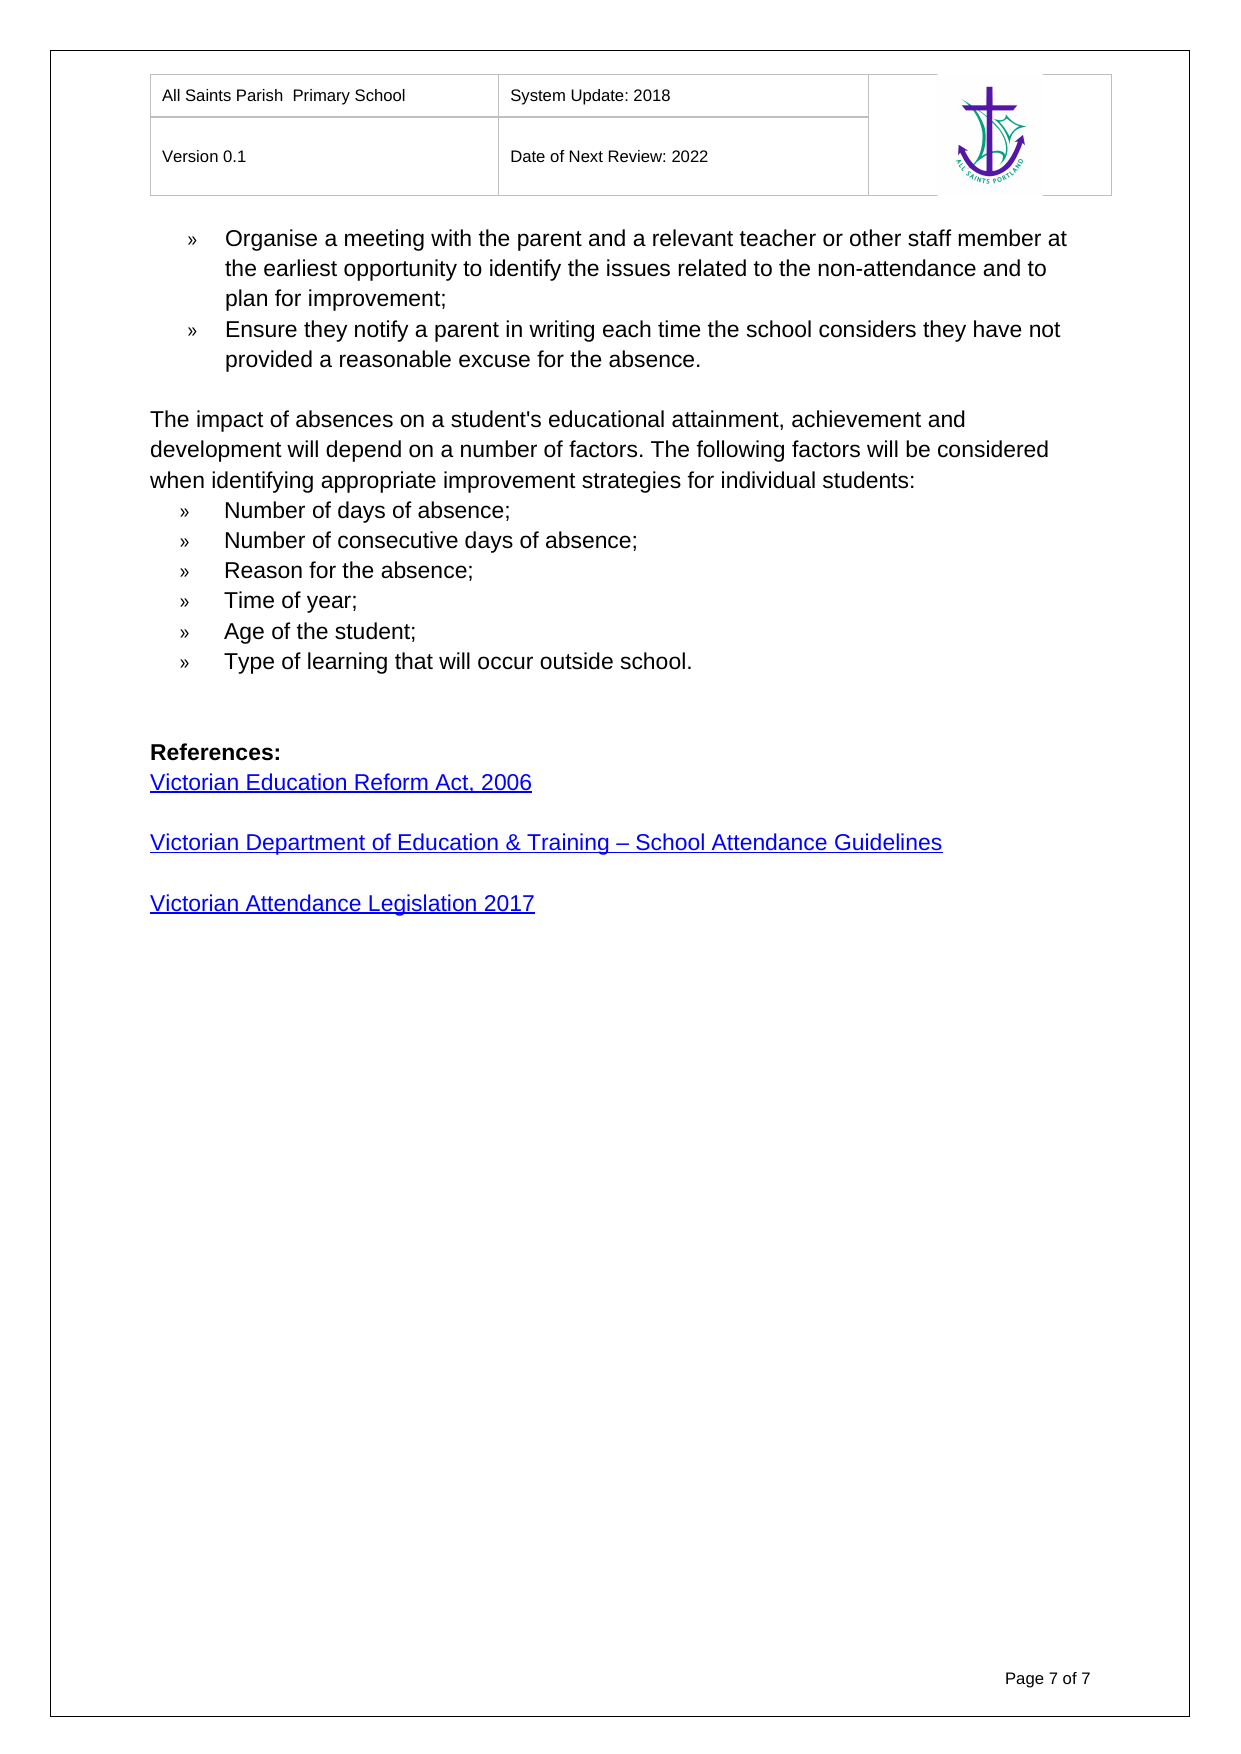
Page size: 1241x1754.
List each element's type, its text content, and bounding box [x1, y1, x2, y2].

text The impact of absences on a student's educational attainment, achievement and development will depend on a number of factors. The following factors will be considered when identifying appropriate improvement strategies for individual students: [150, 406, 1090, 493]
text Victorian Department of Education & Training – School Attendance Guidelines [150, 829, 1090, 855]
list Time of year; [179, 587, 1090, 614]
text Victorian Attendance Legislation 2017 [150, 889, 1090, 916]
list Number of consecutive days of absence; [179, 527, 1090, 553]
list Number of days of absence; [179, 497, 1090, 523]
list Organise a meeting with the parent and a relevant teacher or other staff member at the earliest opportunity to identify the issues related to the non-attendance and to plan for improvement; [187, 225, 1090, 312]
list Type of learning that will occur outside school. [179, 648, 1090, 674]
list Age of the student; [179, 618, 1090, 644]
text Victorian Education Reform Act, 2006 [150, 769, 1090, 795]
list Ensure they notify a parent in writing each time the school considers they have not provided a reasonable excuse for the absence. [187, 316, 1090, 372]
text References: [150, 738, 1090, 765]
picture [937, 74, 1043, 196]
list Reason for the absence; [179, 557, 1090, 583]
